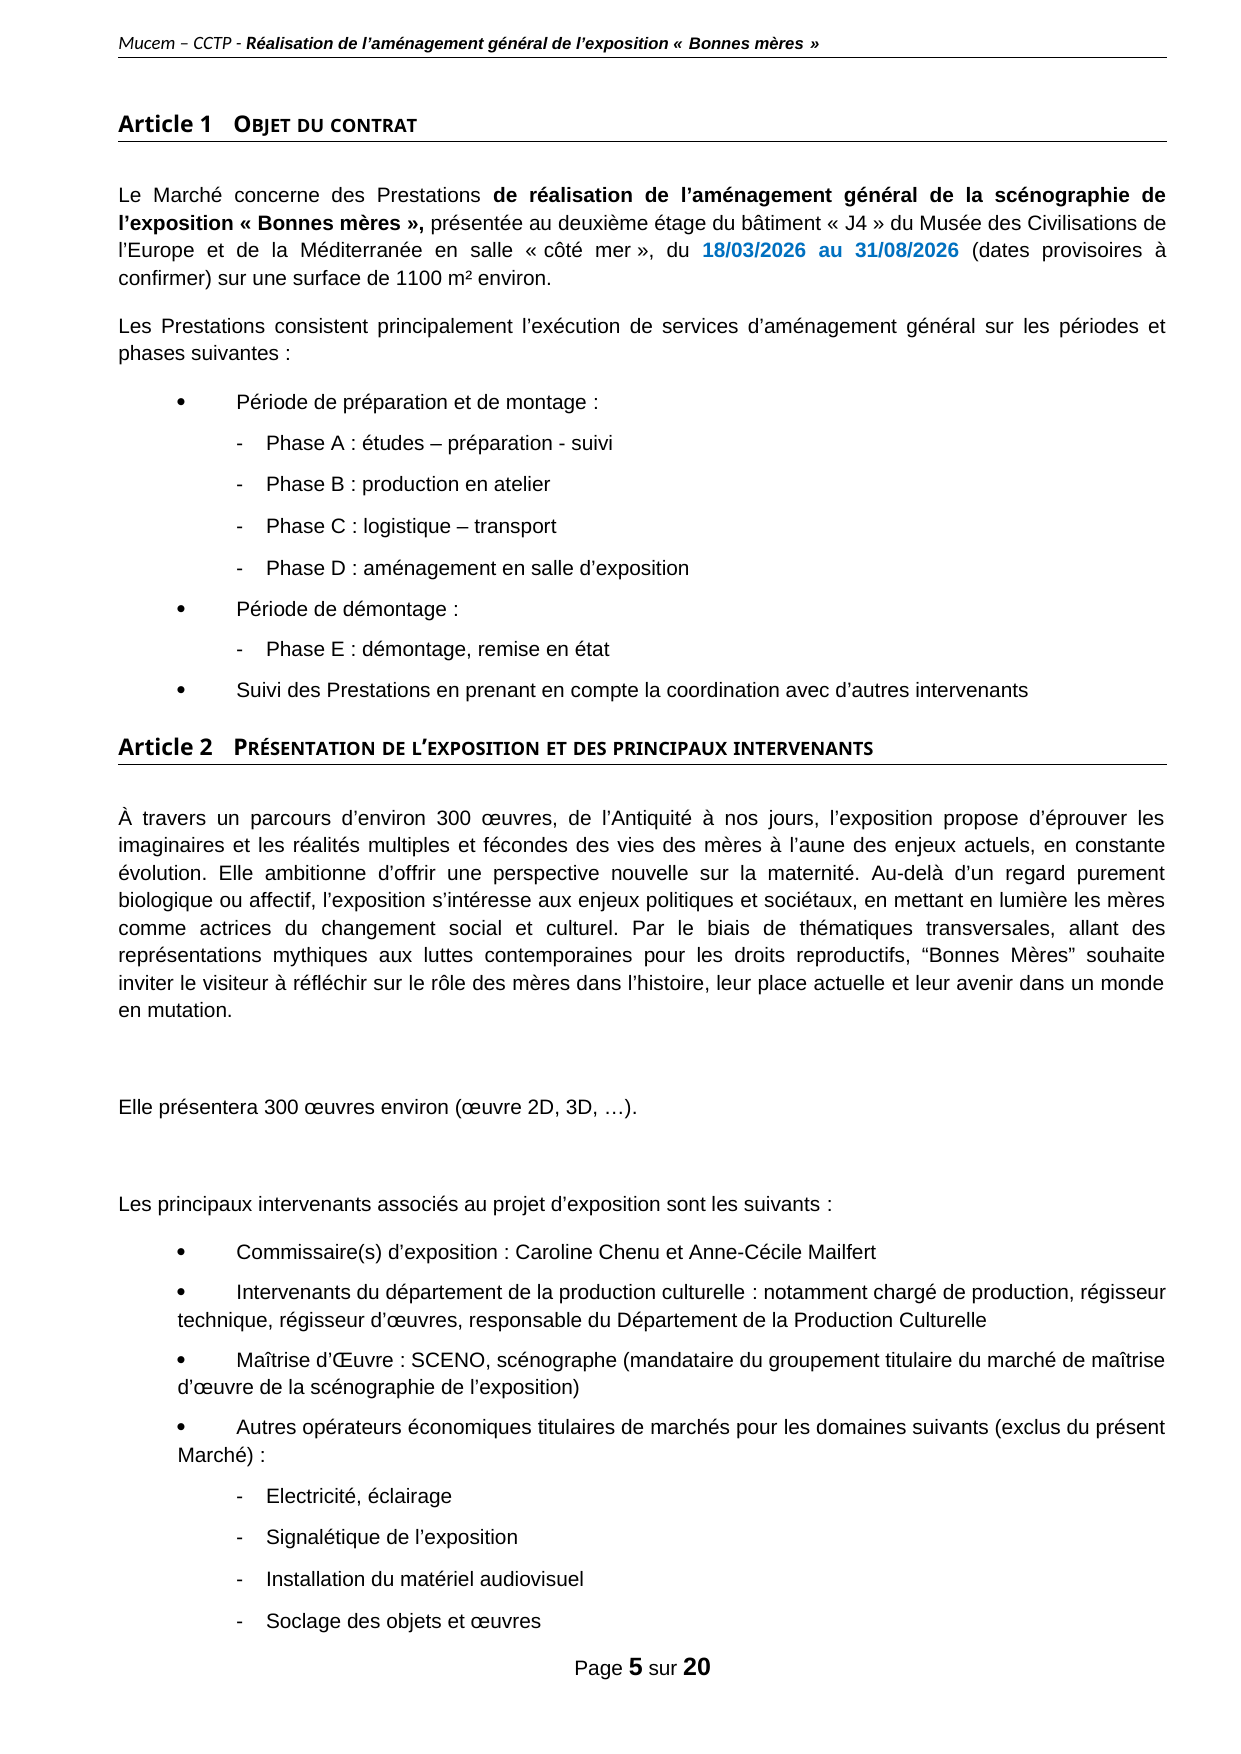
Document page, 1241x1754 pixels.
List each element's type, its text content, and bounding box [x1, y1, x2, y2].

list Suivi des Prestations en prenant en compte la coordination avec d’autres intervenants [177, 678, 1167, 702]
text Le Marché concerne des Prestations de réalisation de l’aménagement général de la scénographie de l’exposition « Bonnes mères », présentée au deuxième étage du bâtiment « J4 » du Musée des Civilisations de l’Europe et de la Méditerranée en salle « côté mer », du 18/03/2026 au 31/08/2026 (dates provisoires à confirmer) sur une surface de 1100 m² environ. [118, 183, 1167, 289]
list Electricité, éclairage [236, 1483, 1167, 1508]
list Phase B : production en atelier [236, 471, 1167, 497]
list Période de préparation et de montage : [177, 389, 1167, 414]
text Les Prestations consistent principalement l’exécution de services d’aménagement général sur les périodes et phases suivantes : [118, 314, 1167, 365]
list Phase A : études – préparation - suivi [236, 430, 1167, 455]
list Période de démontage : [177, 596, 1167, 620]
list Intervenants du département de la production culturelle : notamment chargé de production, régisseur technique, régisseur d’œuvres, responsable du Département de la Production Culturelle [177, 1280, 1167, 1332]
list Maîtrise d’Œuvre : SCENO, scénographe (mandataire du groupement titulaire du marché de maîtrise d’œuvre de la scénographie de l’exposition) [177, 1348, 1167, 1399]
list Installation du matériel audiovisuel [236, 1566, 1167, 1592]
list Phase C : logistique – transport [236, 513, 1167, 538]
list Soclage des objets et œuvres [236, 1608, 1167, 1633]
list Signalétique de l’exposition [236, 1524, 1167, 1550]
list Phase D : aménagement en salle d’exposition [236, 555, 1167, 580]
list Autres opérateurs économiques titulaires de marchés pour les domaines suivants (exclus du présent Marché) : [177, 1415, 1167, 1467]
text À travers un parcours d’environ 300 œuvres, de l’Antiquité à nos jours, l’exposition propose d’éprouver les imaginaires et les réalités multiples et fécondes des vies des mères à l’aune des enjeux actuels, en constante évolution. Elle ambitionne d’offrir une perspective nouvelle sur la maternité. Au-delà d’un regard purement biologique ou affectif, l’exposition s’intéresse aux enjeux politiques et sociétaux, en mettant en lumière les mères comme actrices du changement social et culturel. Par le biais de thématiques transversales, allant des représentations mythiques aux luttes contemporaines pour les droits reproductifs, “Bonnes Mères” souhaite inviter le visiteur à réfléchir sur le rôle des mères dans l’histoire, leur place actuelle et leur avenir dans un monde en mutation. [118, 806, 1167, 1022]
text Les principaux intervenants associés au projet d’exposition sont les suivants : [118, 1192, 1167, 1216]
list Phase E : démontage, remise en état [236, 636, 1167, 662]
subtitle Présentation de l’exposition et des principaux intervenants [118, 731, 1167, 764]
text Elle présentera 300 œuvres environ (œuvre 2D, 3D, …). [118, 1095, 1167, 1119]
subtitle Objet du contrat [118, 108, 1167, 141]
list Commissaire(s) d’exposition : Caroline Chenu et Anne-Cécile Mailfert [177, 1240, 1167, 1264]
